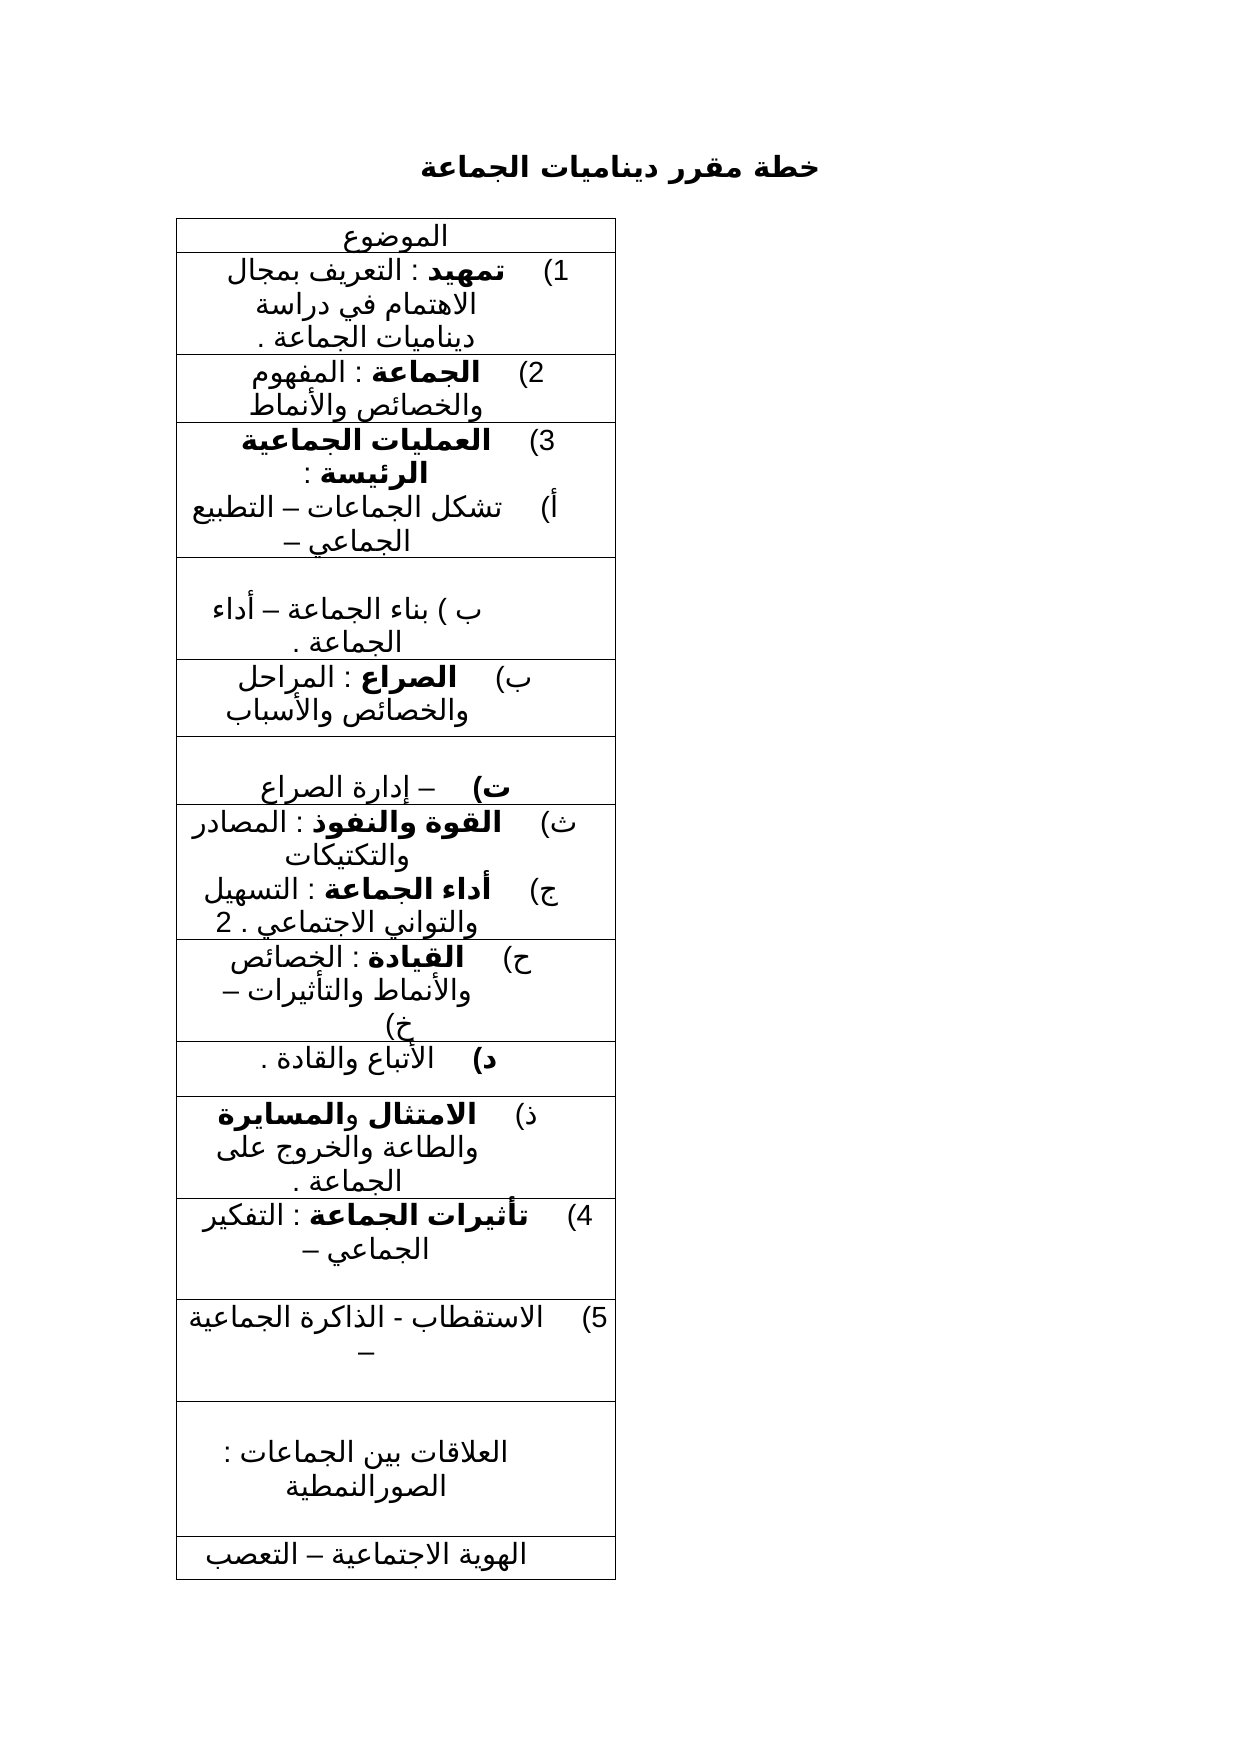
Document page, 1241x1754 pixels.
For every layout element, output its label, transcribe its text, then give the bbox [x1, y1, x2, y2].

table_cell العمليات الجماعية الرئيسة : تشكل الجماعات – التطبيع الجماعي – [177, 423, 615, 557]
table_cell العلاقات بين الجماعات : الصورالنمطية [177, 1402, 615, 1536]
table_cell القوة والنفوذ : المصادر والتكتيكات أداء الجماعة : التسهيل والتواني الاجتماعي . 2 [177, 805, 615, 939]
table_cell الاستقطاب - الذاكرة الجماعية – [177, 1300, 615, 1401]
text خطة مقرر ديناميات الجماعة [187, 150, 1053, 184]
table_cell الجماعة : المفهوم والخصائص والأنماط [177, 355, 615, 422]
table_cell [177, 1537, 615, 1579]
table_cell تأثيرات الجماعة : التفكير الجماعي – [177, 1199, 615, 1299]
table_header الموضوع [177, 219, 615, 252]
table_cell الأتباع والقادة . [177, 1042, 615, 1096]
table_cell الامتثال والمسايرة والطاعة والخروج على الجماعة . [177, 1097, 615, 1197]
table_cell ب ) بناء الجماعة – أداء الجماعة . [177, 558, 615, 659]
table_cell الصراع : المراحل والخصائص والأسباب [177, 660, 615, 736]
table_cell تمهيد : التعريف بمجال الاهتمام في دراسة ديناميات الجماعة . [177, 253, 615, 354]
table_cell القيادة : الخصائص والأنماط والتأثيرات – [177, 940, 615, 1041]
table_cell – إدارة الصراع [177, 737, 615, 804]
